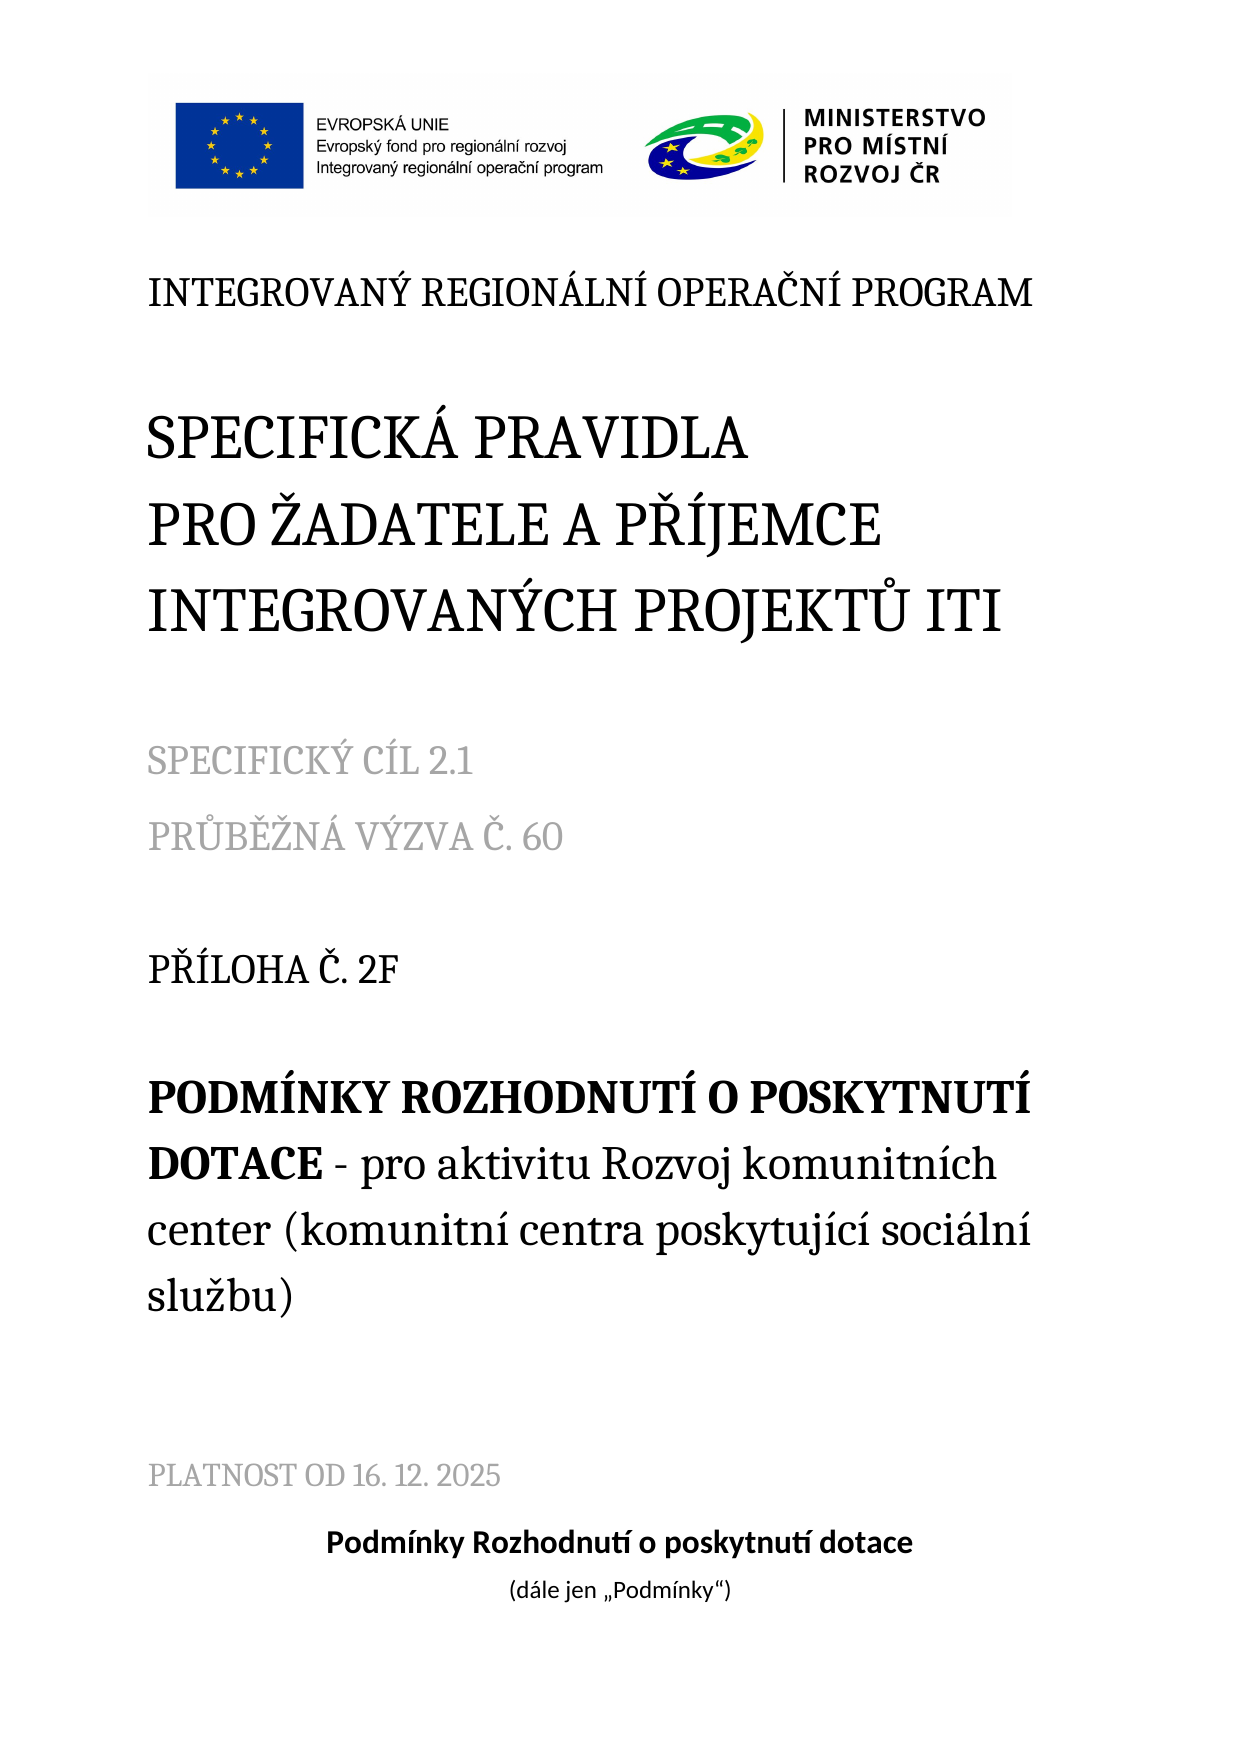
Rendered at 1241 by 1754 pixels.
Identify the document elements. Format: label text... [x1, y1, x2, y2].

text (dále jen „Podmínky“) [148, 1574, 1092, 1605]
text SPECIFICKÝ CÍL 2.1 [148, 737, 1092, 785]
text PLATNOST OD 16. 12. 2025 [148, 1456, 1092, 1494]
text SPECIFICKÁ PRAVIDLA [148, 402, 1092, 474]
text Podmínky Rozhodnutí o poskytnutí dotace [148, 1521, 1092, 1562]
text Podmínky Rozhodnutí o poskytnutí dotace - pro aktivitu Rozvoj komunitních center (komunitní centra poskytující sociální službu) [148, 1070, 1092, 1323]
text INTEGROVANÝ REGIONÁLNÍ OPERAČNÍ PROGRAM [148, 269, 1092, 317]
text PŘÍLOHA Č. 2F [148, 946, 1092, 994]
picture [147, 73, 1013, 217]
text průběžná výzva č. 60 [148, 813, 1092, 861]
text PRO ŽADATELE A PŘÍJEMCE integrovaných projektŮ ITI [148, 489, 1092, 647]
